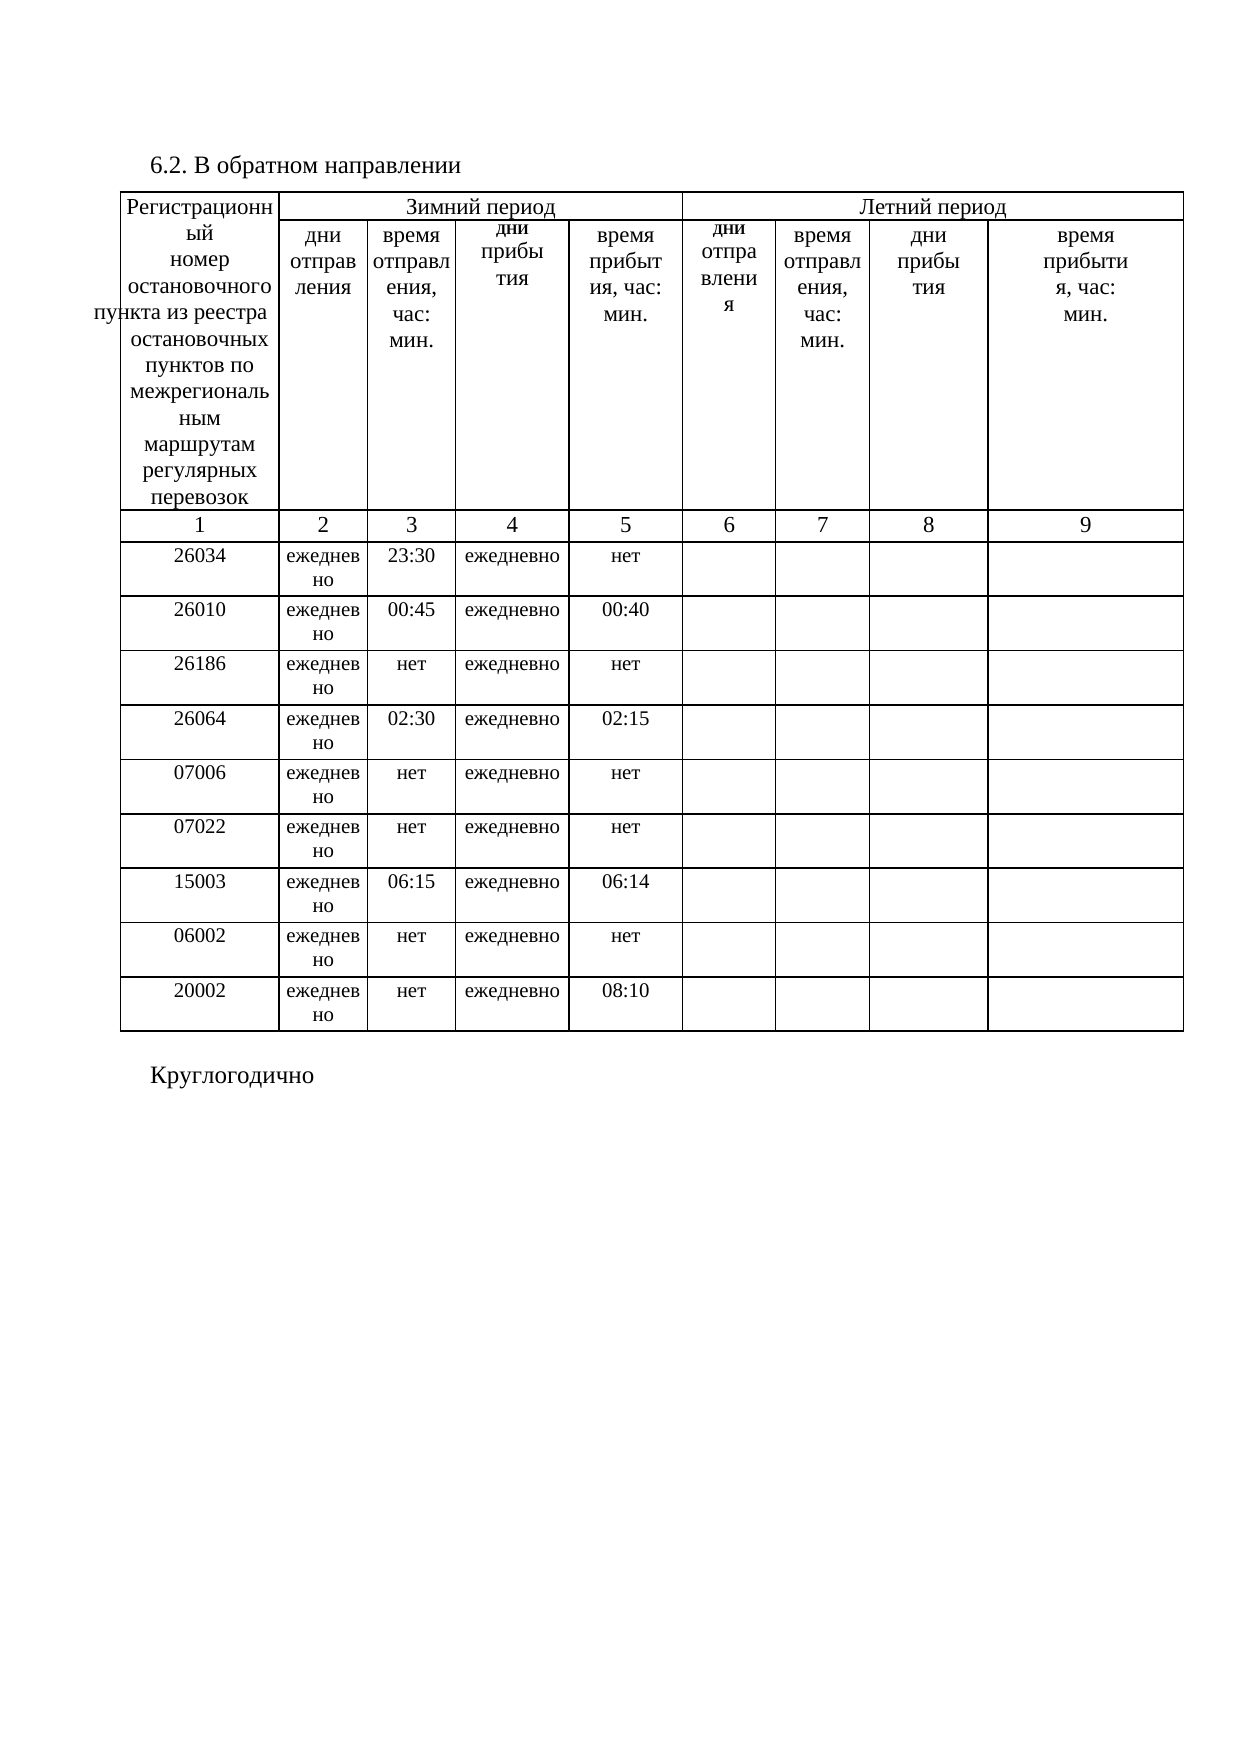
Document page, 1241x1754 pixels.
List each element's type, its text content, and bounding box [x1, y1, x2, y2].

table_cell [989, 543, 1183, 595]
table_cell 02:15 [570, 706, 682, 758]
table_cell [683, 706, 775, 758]
text Круглогодично [150, 1061, 1090, 1089]
table_cell [989, 760, 1183, 813]
table_cell [870, 869, 987, 922]
table_cell [989, 978, 1183, 1030]
table_cell 6 [683, 511, 775, 541]
table_cell нет [570, 760, 682, 813]
table_cell нет [368, 760, 455, 813]
table_cell ежедневно [456, 651, 568, 704]
table_cell 06002 [121, 923, 278, 976]
table_cell время отправл ения, час: мин. [776, 221, 869, 509]
table_cell ежедневно [280, 543, 367, 595]
table_cell [870, 651, 987, 704]
table_cell 06:14 [570, 869, 682, 922]
table_cell 15003 [121, 869, 278, 922]
table_cell [776, 543, 869, 595]
table_cell нет [368, 651, 455, 704]
table_cell 07006 [121, 760, 278, 813]
table_cell [776, 978, 869, 1030]
table_cell 02:30 [368, 706, 455, 758]
table_cell 00:45 [368, 597, 455, 650]
table_cell 1 [121, 511, 278, 541]
text 6.2. В обратном направлении [150, 150, 1090, 179]
table_cell ежедневно [280, 978, 367, 1030]
table_cell [776, 706, 869, 758]
table_cell [989, 651, 1183, 704]
table_cell 26186 [121, 651, 278, 704]
table_cell 26010 [121, 597, 278, 650]
table_cell 2 [280, 511, 367, 541]
table_cell ежедневно [280, 706, 367, 758]
table_cell 26064 [121, 706, 278, 758]
table_cell нет [368, 815, 455, 867]
table_cell ежедневно [280, 923, 367, 976]
table_cell 8 [870, 511, 987, 541]
table_cell [989, 869, 1183, 922]
table_cell ежедневно [280, 760, 367, 813]
table_header Летний период [683, 193, 1183, 219]
table_cell [870, 543, 987, 595]
table_cell [989, 597, 1183, 650]
table_cell нет [570, 651, 682, 704]
table_cell 20002 [121, 978, 278, 1030]
table_cell [989, 706, 1183, 758]
table_cell время отправл ения, час: мин. [368, 221, 455, 509]
table_cell [870, 760, 987, 813]
table_cell [776, 815, 869, 867]
table_cell 3 [368, 511, 455, 541]
table_cell ежедневно [456, 597, 568, 650]
table_cell [776, 651, 869, 704]
table_cell 7 [776, 511, 869, 541]
table_cell [870, 978, 987, 1030]
table_cell дни отправ ления [280, 221, 367, 509]
table_cell ежедневно [456, 543, 568, 595]
table_cell [870, 706, 987, 758]
table_cell [776, 869, 869, 922]
table_cell ежедневно [280, 815, 367, 867]
table_cell время прибыти я, час: мин. [989, 221, 1183, 509]
table_cell 4 [456, 511, 568, 541]
table_cell 06:15 [368, 869, 455, 922]
table_header Зимний период [280, 193, 682, 219]
table_cell [870, 597, 987, 650]
table_cell ежедневно [456, 815, 568, 867]
table_cell 08:10 [570, 978, 682, 1030]
table_cell [683, 651, 775, 704]
table_cell 23:30 [368, 543, 455, 595]
table_cell ежедневно [456, 706, 568, 758]
table_cell время прибыт ия, час: мин. [570, 221, 682, 509]
table_cell ДНИ отпра влени я [683, 221, 775, 509]
table_cell нет [570, 815, 682, 867]
table_cell 07022 [121, 815, 278, 867]
table_cell [683, 815, 775, 867]
table_cell нет [570, 923, 682, 976]
table_cell [776, 597, 869, 650]
table_cell ДНИ прибы тия [456, 221, 568, 509]
table_cell [870, 815, 987, 867]
table_cell ежедневно [280, 597, 367, 650]
table_cell ежедневно [456, 923, 568, 976]
table_cell нет [368, 923, 455, 976]
table_cell ежедневно [456, 760, 568, 813]
table_cell [776, 923, 869, 976]
table_cell [989, 815, 1183, 867]
table_cell дни прибы тия [870, 221, 987, 509]
table_cell ежедневно [280, 869, 367, 922]
table_cell 00:40 [570, 597, 682, 650]
table_cell [683, 978, 775, 1030]
table_cell [870, 923, 987, 976]
table_cell [683, 869, 775, 922]
table_cell [683, 597, 775, 650]
table_cell нет [570, 543, 682, 595]
table_cell ежедневно [456, 978, 568, 1030]
table_cell [683, 760, 775, 813]
table_header Регистрационный номер остановочного пункта из реестра остановочных пунктов по межрегиональным маршрутам регулярных перевозок [121, 193, 278, 509]
table_cell нет [368, 978, 455, 1030]
table_cell 5 [570, 511, 682, 541]
table_cell ежедневно [280, 651, 367, 704]
table_cell [989, 923, 1183, 976]
table_cell ежедневно [456, 869, 568, 922]
table_cell 9 [989, 511, 1183, 541]
table_cell [776, 760, 869, 813]
table_cell 26034 [121, 543, 278, 595]
table_cell [683, 923, 775, 976]
table_cell [683, 543, 775, 595]
